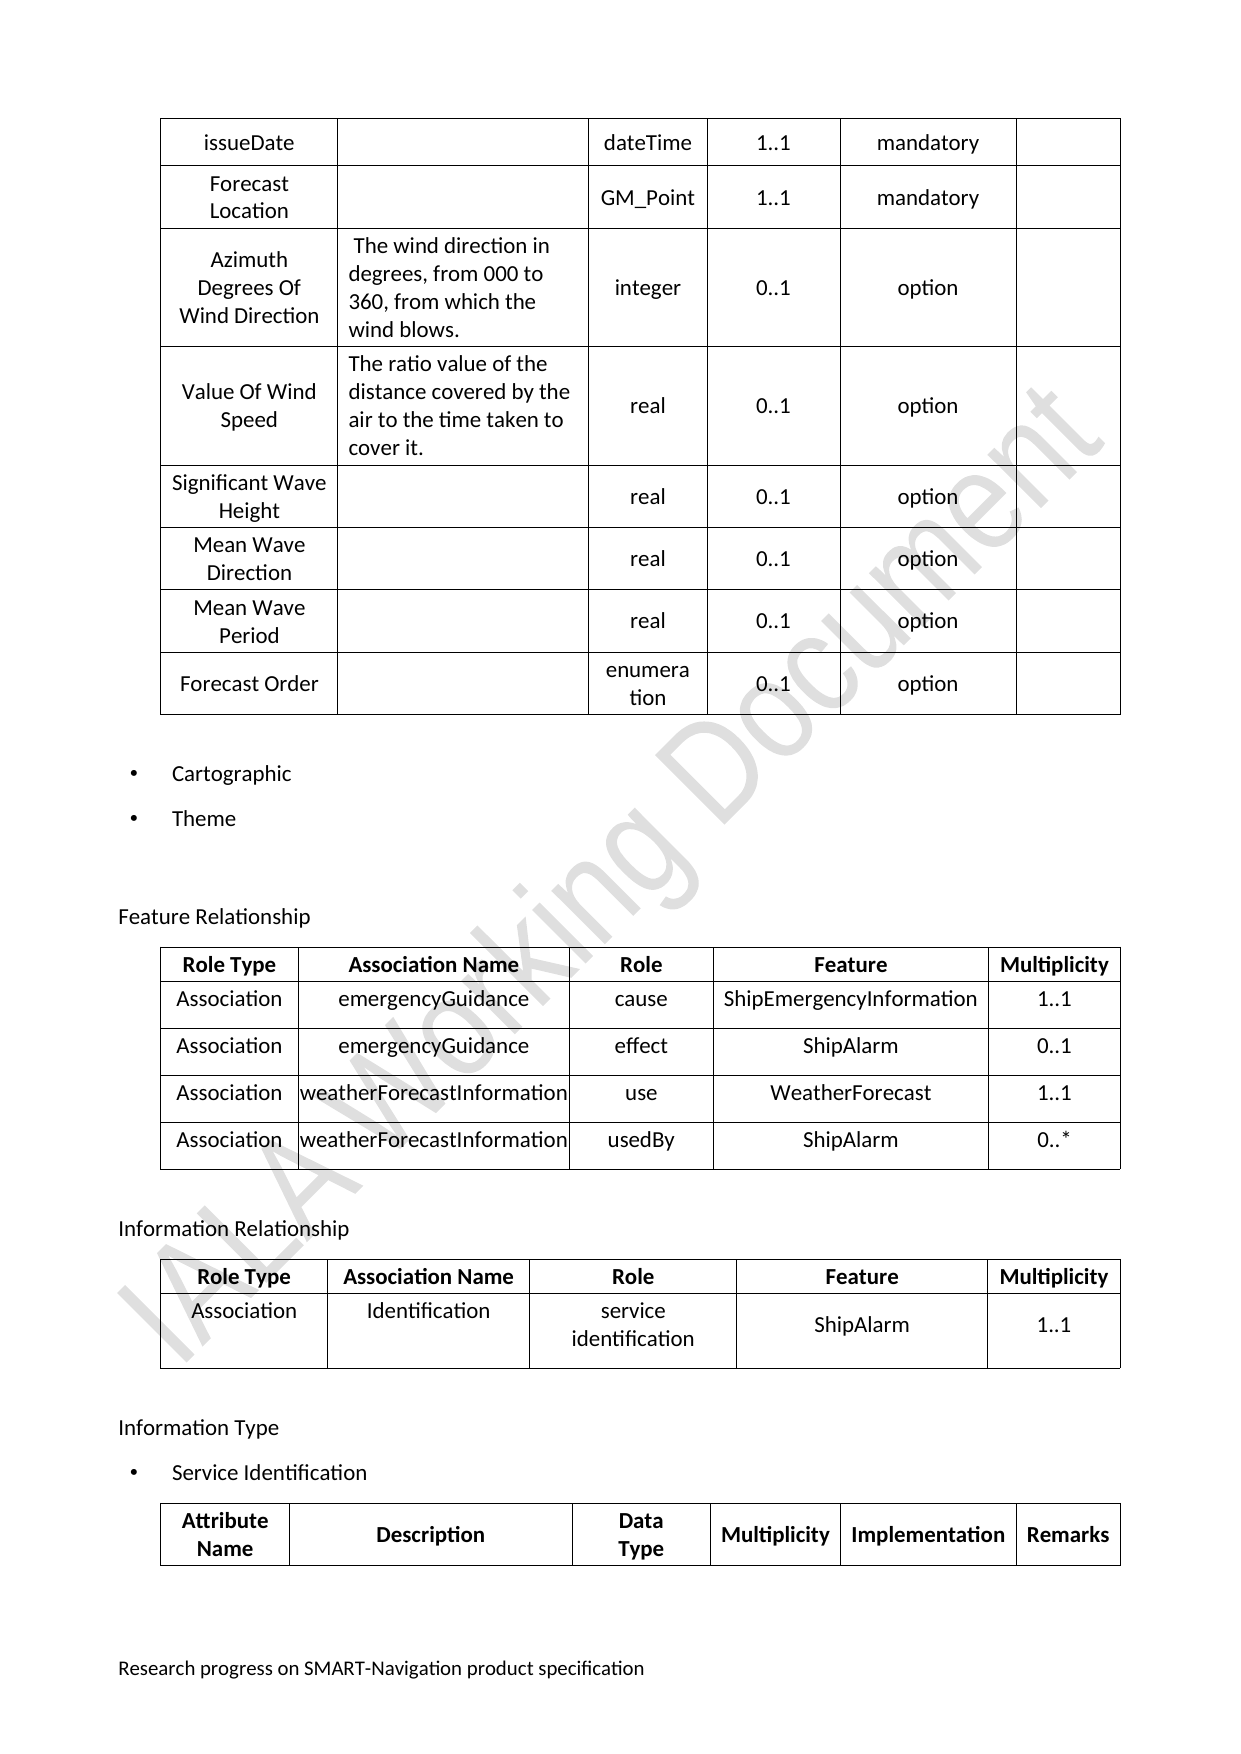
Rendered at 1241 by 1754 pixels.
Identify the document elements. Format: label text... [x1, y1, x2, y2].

text Information Relationship [118, 1214, 1122, 1242]
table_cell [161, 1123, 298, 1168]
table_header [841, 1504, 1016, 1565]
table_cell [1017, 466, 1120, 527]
list Service Identification [130, 1458, 1122, 1486]
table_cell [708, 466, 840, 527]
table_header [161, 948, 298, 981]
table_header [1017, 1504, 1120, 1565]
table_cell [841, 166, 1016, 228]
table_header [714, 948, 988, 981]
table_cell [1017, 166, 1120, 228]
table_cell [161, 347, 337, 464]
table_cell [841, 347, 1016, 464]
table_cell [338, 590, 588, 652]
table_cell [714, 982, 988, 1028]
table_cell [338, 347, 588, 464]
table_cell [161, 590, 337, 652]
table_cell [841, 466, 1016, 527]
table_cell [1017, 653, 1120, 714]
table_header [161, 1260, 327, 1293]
text Information Type [118, 1413, 1122, 1441]
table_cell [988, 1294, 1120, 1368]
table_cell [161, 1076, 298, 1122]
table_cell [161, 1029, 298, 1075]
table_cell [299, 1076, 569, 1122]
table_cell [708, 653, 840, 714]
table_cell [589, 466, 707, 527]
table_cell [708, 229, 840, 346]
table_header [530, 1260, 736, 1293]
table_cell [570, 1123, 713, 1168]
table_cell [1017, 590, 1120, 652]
list Theme [130, 804, 1122, 832]
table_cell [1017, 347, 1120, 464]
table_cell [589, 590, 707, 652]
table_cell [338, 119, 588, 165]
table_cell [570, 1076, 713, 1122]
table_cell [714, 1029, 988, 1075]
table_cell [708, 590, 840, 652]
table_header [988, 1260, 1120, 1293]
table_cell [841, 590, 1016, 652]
list Cartographic [130, 759, 1122, 787]
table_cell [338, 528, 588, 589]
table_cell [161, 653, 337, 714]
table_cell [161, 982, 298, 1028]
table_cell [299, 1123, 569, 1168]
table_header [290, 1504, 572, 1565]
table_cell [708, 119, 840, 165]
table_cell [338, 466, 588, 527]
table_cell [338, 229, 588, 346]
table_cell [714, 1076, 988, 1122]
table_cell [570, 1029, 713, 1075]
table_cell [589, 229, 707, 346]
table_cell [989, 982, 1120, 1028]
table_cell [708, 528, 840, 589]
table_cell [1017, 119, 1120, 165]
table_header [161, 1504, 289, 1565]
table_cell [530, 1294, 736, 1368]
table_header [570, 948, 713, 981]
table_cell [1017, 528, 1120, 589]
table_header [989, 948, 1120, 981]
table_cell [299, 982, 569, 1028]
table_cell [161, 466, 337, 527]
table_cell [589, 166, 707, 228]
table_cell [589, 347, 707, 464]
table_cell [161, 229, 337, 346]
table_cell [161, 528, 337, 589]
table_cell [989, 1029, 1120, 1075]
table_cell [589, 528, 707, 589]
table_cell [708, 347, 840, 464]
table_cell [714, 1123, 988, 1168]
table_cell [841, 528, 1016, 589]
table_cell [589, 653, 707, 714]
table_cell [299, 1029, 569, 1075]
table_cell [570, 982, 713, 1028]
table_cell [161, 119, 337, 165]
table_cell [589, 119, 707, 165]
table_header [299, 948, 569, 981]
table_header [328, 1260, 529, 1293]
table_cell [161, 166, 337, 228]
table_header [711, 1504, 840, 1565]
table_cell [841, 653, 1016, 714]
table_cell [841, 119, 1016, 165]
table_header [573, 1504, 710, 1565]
text Feature Relationship [118, 902, 1122, 930]
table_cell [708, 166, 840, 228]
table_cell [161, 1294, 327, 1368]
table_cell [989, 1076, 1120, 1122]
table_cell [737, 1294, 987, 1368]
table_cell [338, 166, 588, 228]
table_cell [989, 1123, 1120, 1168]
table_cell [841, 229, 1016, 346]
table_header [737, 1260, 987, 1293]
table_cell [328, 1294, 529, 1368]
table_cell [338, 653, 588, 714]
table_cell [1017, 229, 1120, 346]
